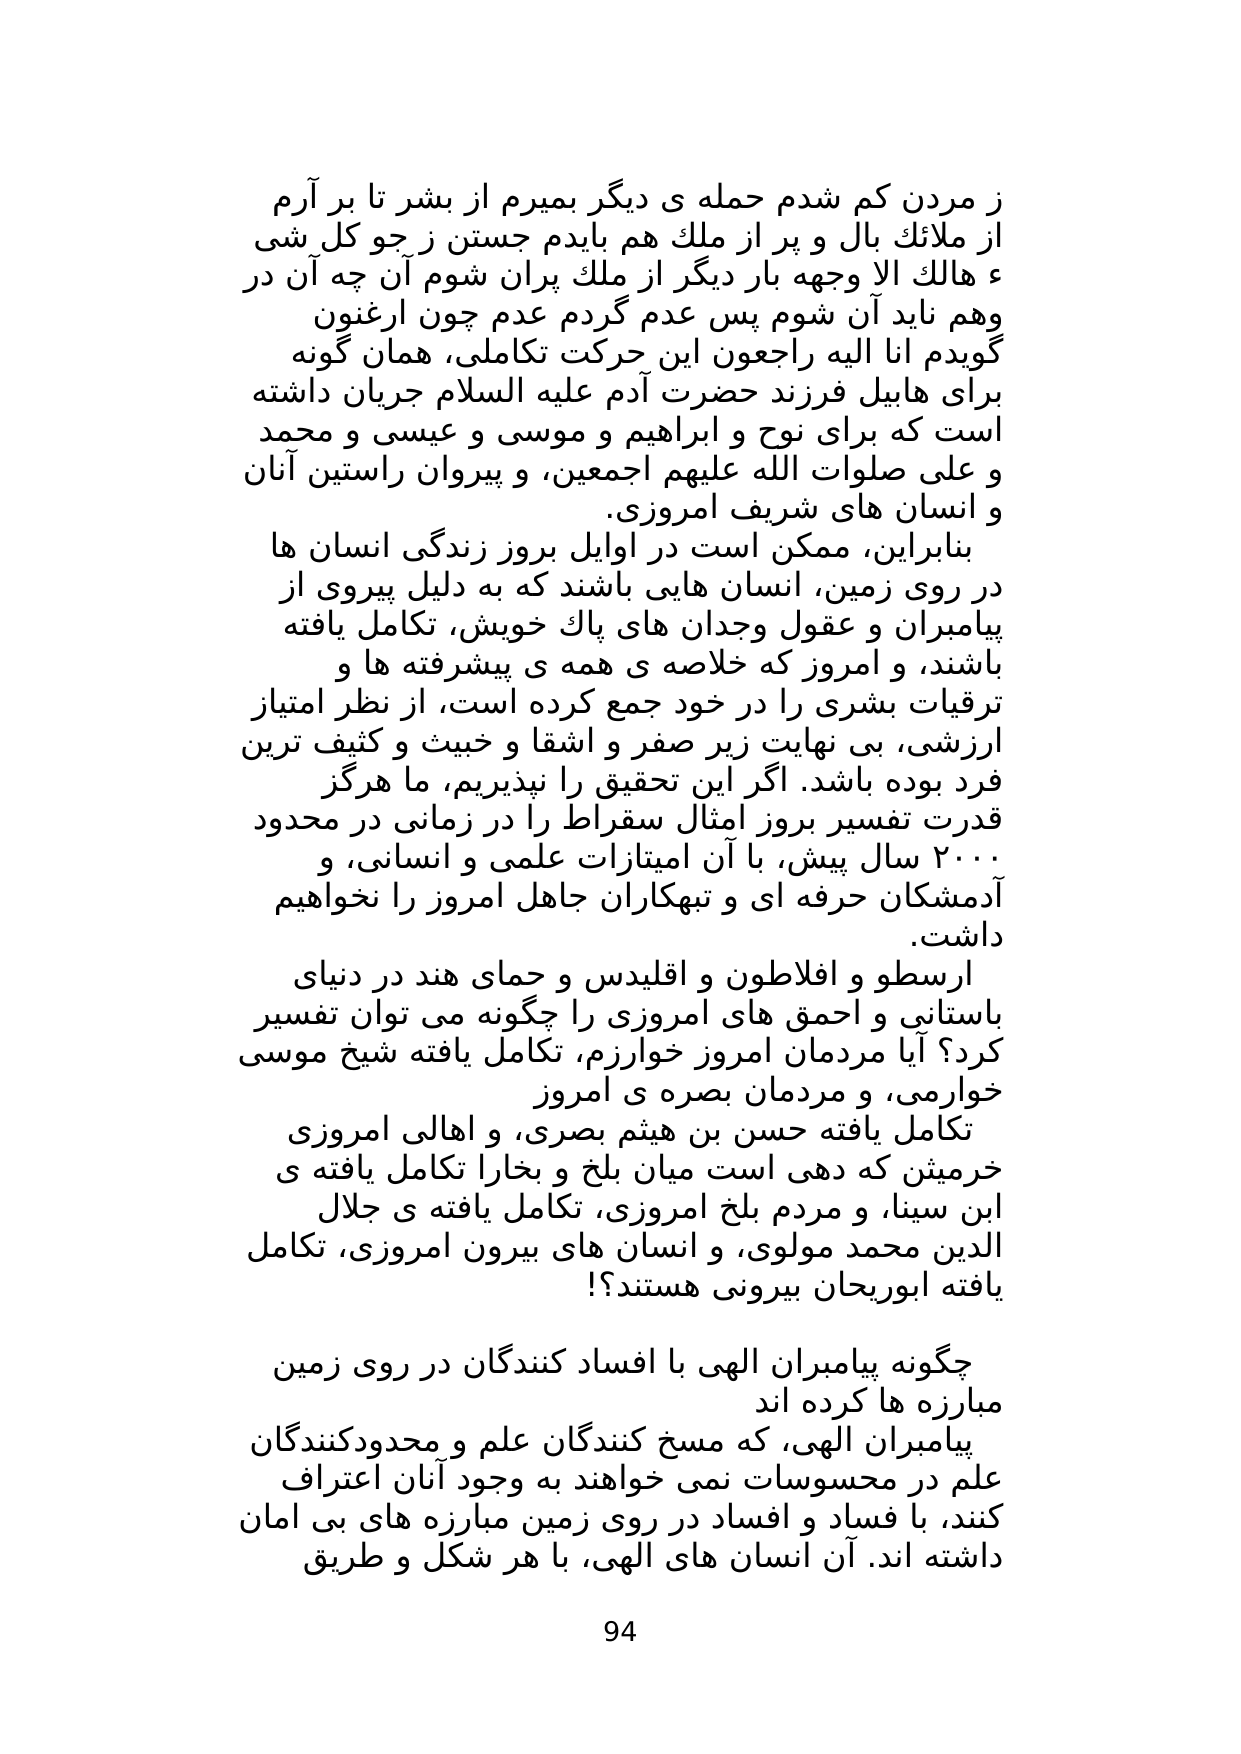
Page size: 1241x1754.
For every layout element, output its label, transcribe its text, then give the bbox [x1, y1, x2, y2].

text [236, 1420, 1004, 1575]
text چگونه پيامبران الهى با افساد كنندگان در روى زمين مبارزه ها كرده اند [236, 1342, 1004, 1420]
text ارسطو و افلاطون و اقليدس و حماى هند در دنياى باستانى و احمق هاى امروزى را چگونه مى توان تفسير كرد؟ آيا مردمان امروز خوارزم، تكامل يافته شيخ موسى خوارمى، و مردمان بصره ى امروز [236, 954, 1004, 1110]
text بنابراين، ممكن است در اوايل بروز زندگى انسان ها در روى زمين، انسان هايى باشند كه به دليل پيروى از پيامبران و عقول وجدان هاى پاك خويش، تكامل يافته باشند، و امروز كه خلاصه ى همه ى پيشرفته ها و ترقيات بشرى را در خود جمع كرده است، از نظر امتياز ارزشى، بى نهايت زير صفر و اشقا و خبيث و كثيف ترين فرد بوده باشد. اگر اين تحقيق را نپذيريم، ما هرگز قدرت تفسير بروز امثال سقراط را در زمانى در محدود ٢٠٠٠ سال پيش، با آن اميتازات علمى و انسانى، و آدمشكان حرفه اى و تبهكاران جاهل امروز را نخواهيم داشت. [236, 527, 1004, 954]
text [236, 177, 1004, 527]
text تكامل يافته حسن بن هيثم بصرى، و اهالى امروزى خرميثن كه دهى است ميان بلخ و بخارا تكامل يافته ى ابن سينا، و مردم بلخ امروزى، تكامل يافته ى جلال الدين محمد مولوى، و انسان هاى بيرون امروزى، تكامل يافته ابوريحان بيرونى هستند؟! [236, 1110, 1004, 1304]
